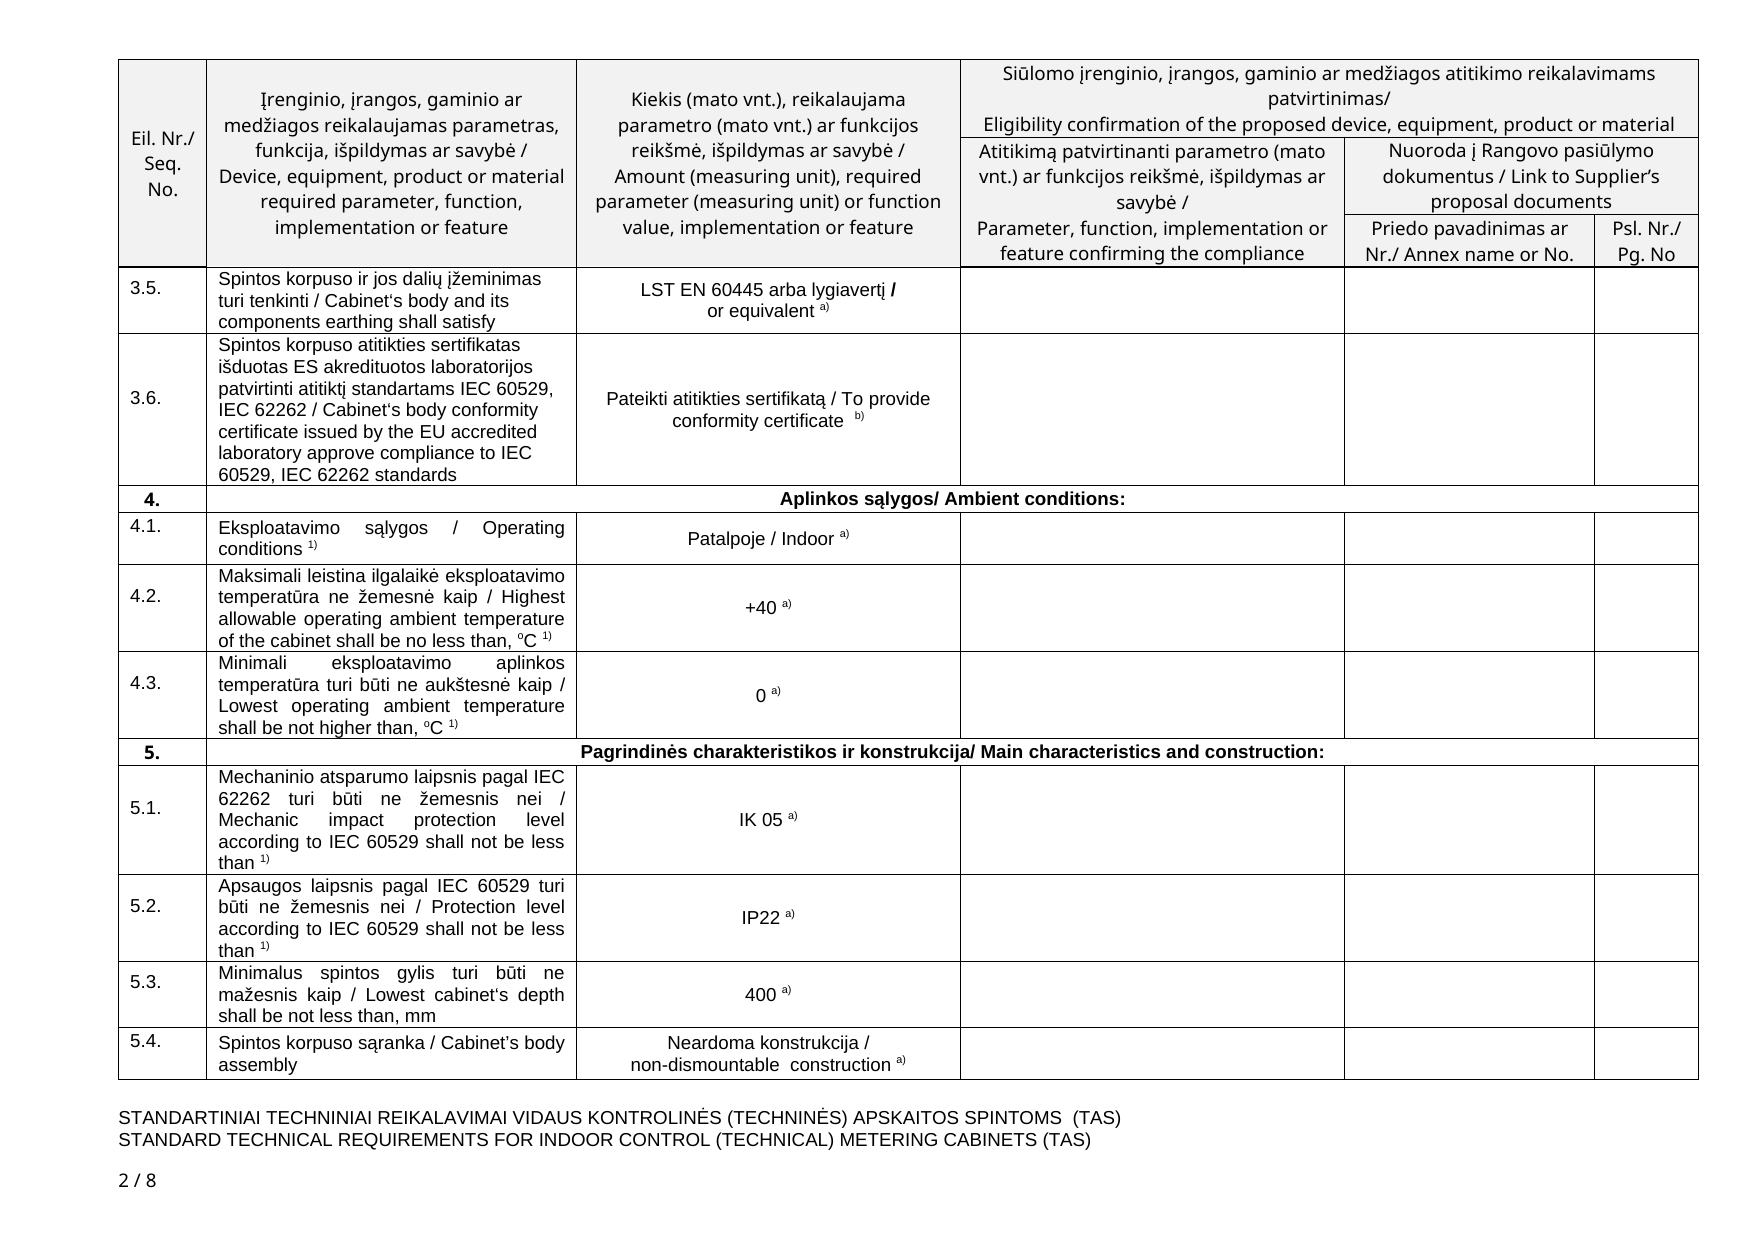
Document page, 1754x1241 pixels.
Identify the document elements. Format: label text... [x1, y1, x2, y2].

table_cell [1595, 565, 1698, 651]
table_cell Priedo pavadinimas ar Nr./ Annex name or No. [1345, 215, 1594, 266]
table_cell [1345, 1028, 1594, 1079]
table_cell [119, 652, 206, 738]
table_cell Neardoma konstrukcija / non-dismountable construction a) [577, 1028, 960, 1079]
table_cell [1345, 513, 1594, 564]
table_cell Apsaugos laipsnis pagal IEC 60529 turi būti ne žemesnis nei / Protection level according to IEC 60529 shall not be less than 1) [207, 875, 576, 961]
table_cell [1595, 652, 1698, 738]
table_cell [1595, 1028, 1698, 1079]
table_cell [1595, 334, 1698, 485]
table_cell [961, 652, 1344, 738]
table_cell 0 a) [577, 652, 960, 738]
table_cell [961, 766, 1344, 874]
table_cell [119, 962, 206, 1027]
table_header Eil. Nr./ Seq. No. [119, 60, 206, 266]
table_cell [1345, 652, 1594, 738]
table_cell [1345, 334, 1594, 485]
table_cell Nuoroda į Rangovo pasiūlymo dokumentus / Link to Supplier’s proposal documents [1345, 138, 1698, 214]
table_cell [961, 875, 1344, 961]
table_cell [1345, 766, 1594, 874]
table_cell Psl. Nr./ Pg. No [1595, 215, 1698, 266]
table_cell Pateikti atitikties sertifikatą / To provide conformity certificate b) [577, 334, 960, 485]
table_cell [961, 565, 1344, 651]
table_cell Spintos korpuso sąranka / Cabinet’s body assembly [207, 1028, 576, 1079]
table_cell [1345, 962, 1594, 1027]
table_cell [961, 513, 1344, 564]
table_header Įrenginio, įrangos, gaminio ar medžiagos reikalaujamas parametras, funkcija, išpildymas ar savybė / Device, equipment, product or material required parameter, function, implementation or feature [207, 60, 576, 266]
table_cell Pagrindinės charakteristikos ir konstrukcija/ Main characteristics and construction: [207, 739, 1698, 765]
table_cell Spintos korpuso atitikties sertifikatas išduotas ES akredituotos laboratorijos patvirtinti atitiktį standartams IEC 60529, IEC 62262 / Cabinet‘s body conformity certificate issued by the EU accredited laboratory approve compliance to IEC 60529, IEC 62262 standards [207, 334, 576, 485]
table_cell [961, 962, 1344, 1027]
table_cell Atitikimą patvirtinanti parametro (mato vnt.) ar funkcijos reikšmė, išpildymas ar savybė / Parameter, function, implementation or feature confirming the compliance [961, 138, 1344, 266]
table_cell +40 a) [577, 565, 960, 651]
table_cell LST EN 60445 arba lygiavertį / or equivalent a) [577, 268, 960, 333]
table_cell Minimali eksploatavimo aplinkos temperatūra turi būti ne aukštesnė kaip / Lowest operating ambient temperature shall be not higher than, oC 1) [207, 652, 576, 738]
table_cell [1595, 875, 1698, 961]
table_cell [961, 1028, 1344, 1079]
table_cell [119, 565, 206, 651]
table_header Kiekis (mato vnt.), reikalaujama parametro (mato vnt.) ar funkcijos reikšmė, išpildymas ar savybė / Amount (measuring unit), required parameter (measuring unit) or function value, implementation or feature [577, 60, 960, 266]
table_cell [119, 1028, 206, 1079]
table_cell Spintos korpuso ir jos dalių įžeminimas turi tenkinti / Cabinet‘s body and its components earthing shall satisfy [207, 268, 576, 333]
table_cell IK 05 a) [577, 766, 960, 874]
table_cell [119, 268, 206, 333]
table_cell [119, 875, 206, 961]
table_cell 400 a) [577, 962, 960, 1027]
table_cell [1595, 766, 1698, 874]
table_cell [1345, 565, 1594, 651]
table_cell [1595, 513, 1698, 564]
table_cell Maksimali leistina ilgalaikė eksploatavimo temperatūra ne žemesnė kaip / Highest allowable operating ambient temperature of the cabinet shall be no less than, oC 1) [207, 565, 576, 651]
table_cell Mechaninio atsparumo laipsnis pagal IEC 62262 turi būti ne žemesnis nei / Mechanic impact protection level according to IEC 60529 shall not be less than 1) [207, 766, 576, 874]
table_cell [119, 739, 206, 765]
table_cell [1595, 268, 1698, 333]
table_cell [119, 766, 206, 874]
table_cell [961, 268, 1344, 333]
table_cell [1345, 268, 1594, 333]
table_cell [119, 334, 206, 485]
table_cell [119, 513, 206, 564]
table_cell [1345, 875, 1594, 961]
table_header Siūlomo įrenginio, įrangos, gaminio ar medžiagos atitikimo reikalavimams patvirtinimas/ Eligibility confirmation of the proposed device, equipment, product or material [961, 60, 1698, 137]
table_cell [961, 334, 1344, 485]
table_cell Aplinkos sąlygos/ Ambient conditions: [207, 486, 1698, 512]
table_cell Minimalus spintos gylis turi būti ne mažesnis kaip / Lowest cabinet‘s depth shall be not less than, mm [207, 962, 576, 1027]
table_cell IP22 a) [577, 875, 960, 961]
table_cell Eksploatavimo sąlygos / Operating conditions 1) [207, 513, 576, 564]
table_cell Patalpoje / Indoor a) [577, 513, 960, 564]
table_cell [1595, 962, 1698, 1027]
table_cell [119, 486, 206, 512]
